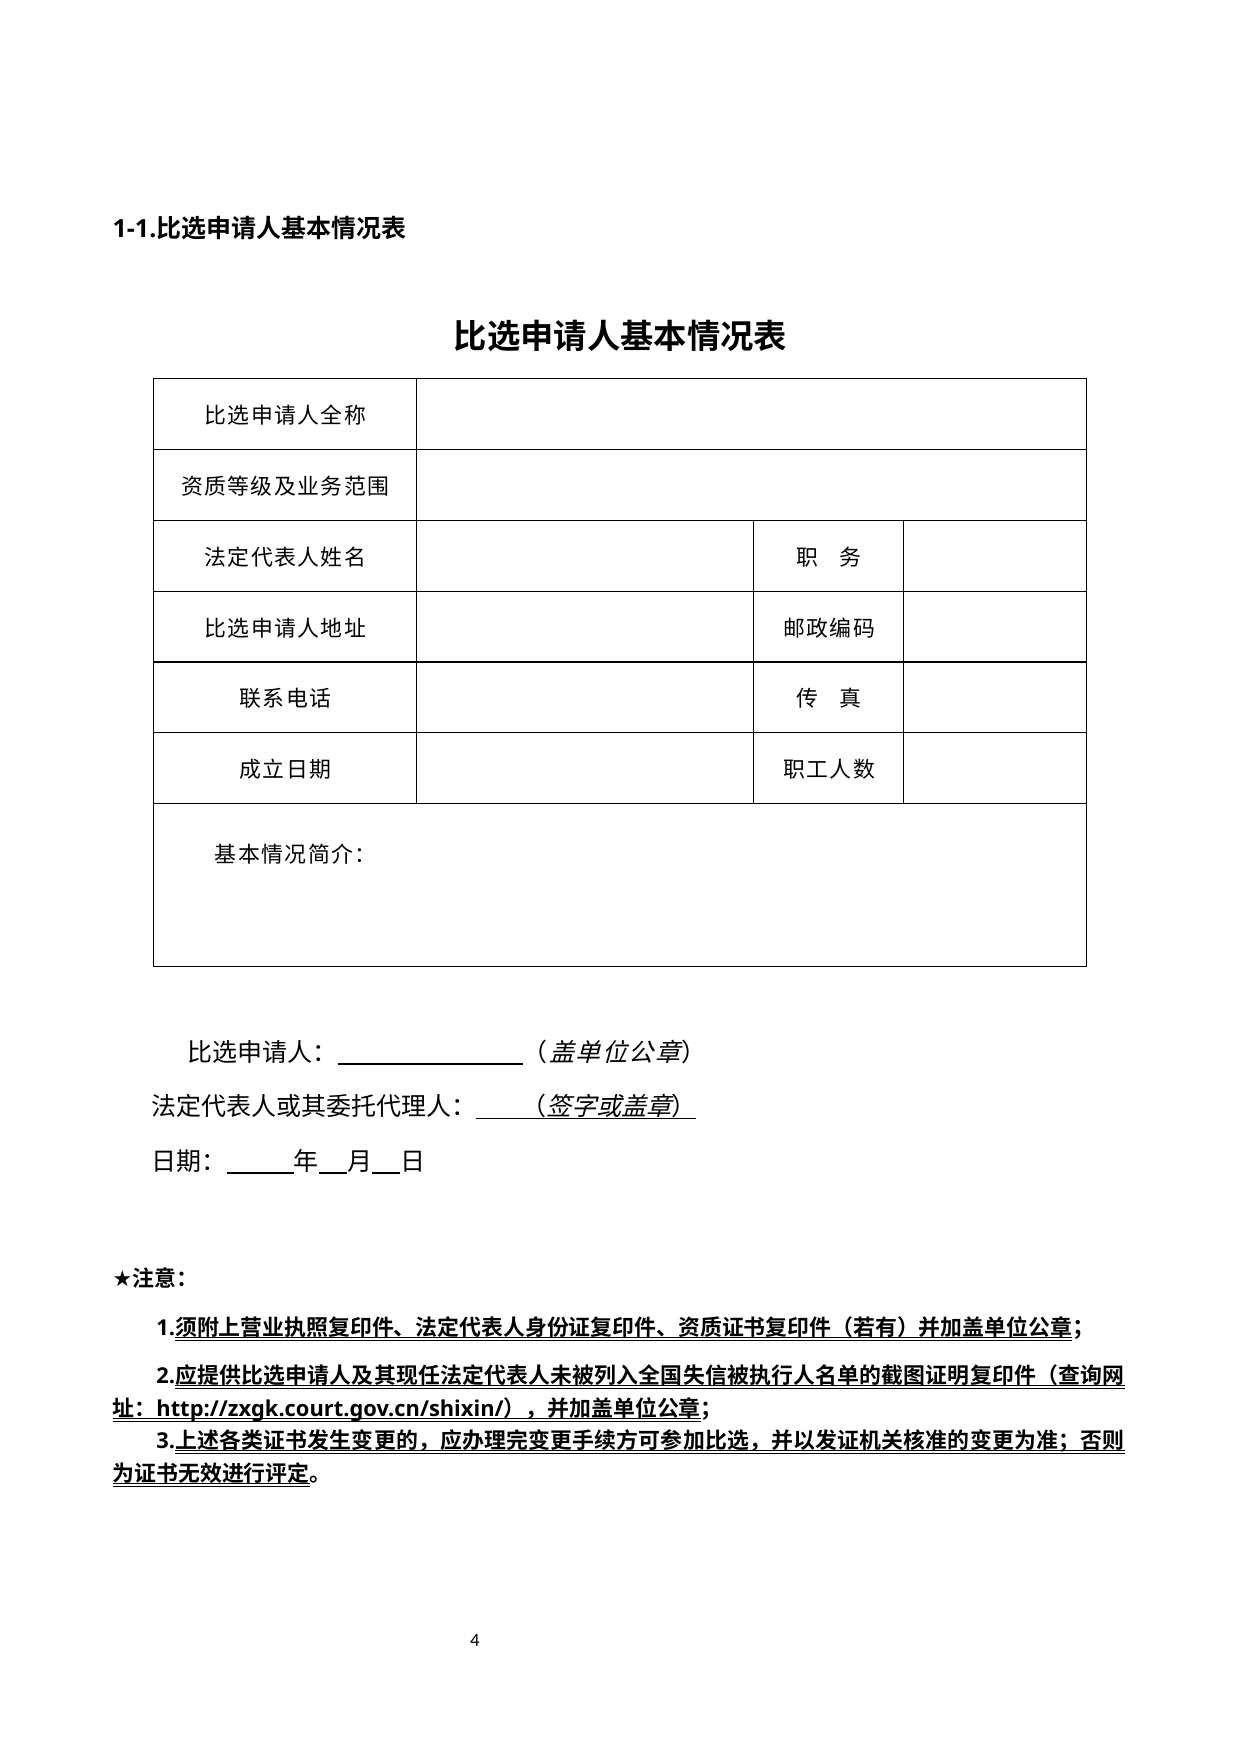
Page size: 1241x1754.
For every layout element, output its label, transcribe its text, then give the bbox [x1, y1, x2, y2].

table_cell [417, 733, 753, 803]
table_cell 职 务 [754, 521, 903, 591]
table_cell 职工人数 [754, 733, 903, 803]
table_cell [904, 592, 1086, 661]
text 比选申请人基本情况表 [112, 301, 1128, 366]
table_cell 邮政编码 [754, 592, 903, 661]
table_cell 成立日期 [154, 733, 416, 803]
table_cell [904, 521, 1086, 591]
text 1.须附上营业执照复印件、法定代表人身份证复印件、资质证书复印件（若有）并加盖单位公章； [112, 1293, 1128, 1358]
table_cell [417, 592, 753, 661]
table_cell 传 真 [754, 663, 903, 732]
text 日期： 年 月 日 [112, 1141, 1128, 1177]
table_cell 联系电话 [154, 663, 416, 732]
table_header 比选申请人全称 [154, 379, 416, 449]
text 法定代表人或其委托代理人： （签字或盖章） [112, 1087, 1128, 1123]
text 2.应提供比选申请人及其现任法定代表人未被列入全国失信被执行人名单的截图证明复印件（查询网址：http://zxgk.court.gov.cn/shixin/），并加盖单位公章； [112, 1358, 1128, 1423]
table_cell [417, 450, 1086, 520]
text 3.上述各类证书发生变更的，应办理完变更手续方可参加比选，并以发证机关核准的变更为准；否则为证书无效进行评定。 [112, 1423, 1128, 1488]
table_cell [904, 663, 1086, 732]
table_cell [904, 733, 1086, 803]
table_header [417, 379, 1086, 449]
table_cell 法定代表人姓名 [154, 521, 416, 591]
table_cell [417, 521, 753, 591]
table_cell 比选申请人地址 [154, 592, 416, 661]
text 比选申请人： （盖单位公章） [112, 1032, 1128, 1068]
table_cell [417, 663, 753, 732]
table_cell 资质等级及业务范围 [154, 450, 416, 520]
table_cell 基本情况简介： [154, 804, 1086, 966]
text 1-1.比选申请人基本情况表 [112, 194, 1128, 259]
text ★注意： [112, 1260, 1128, 1293]
